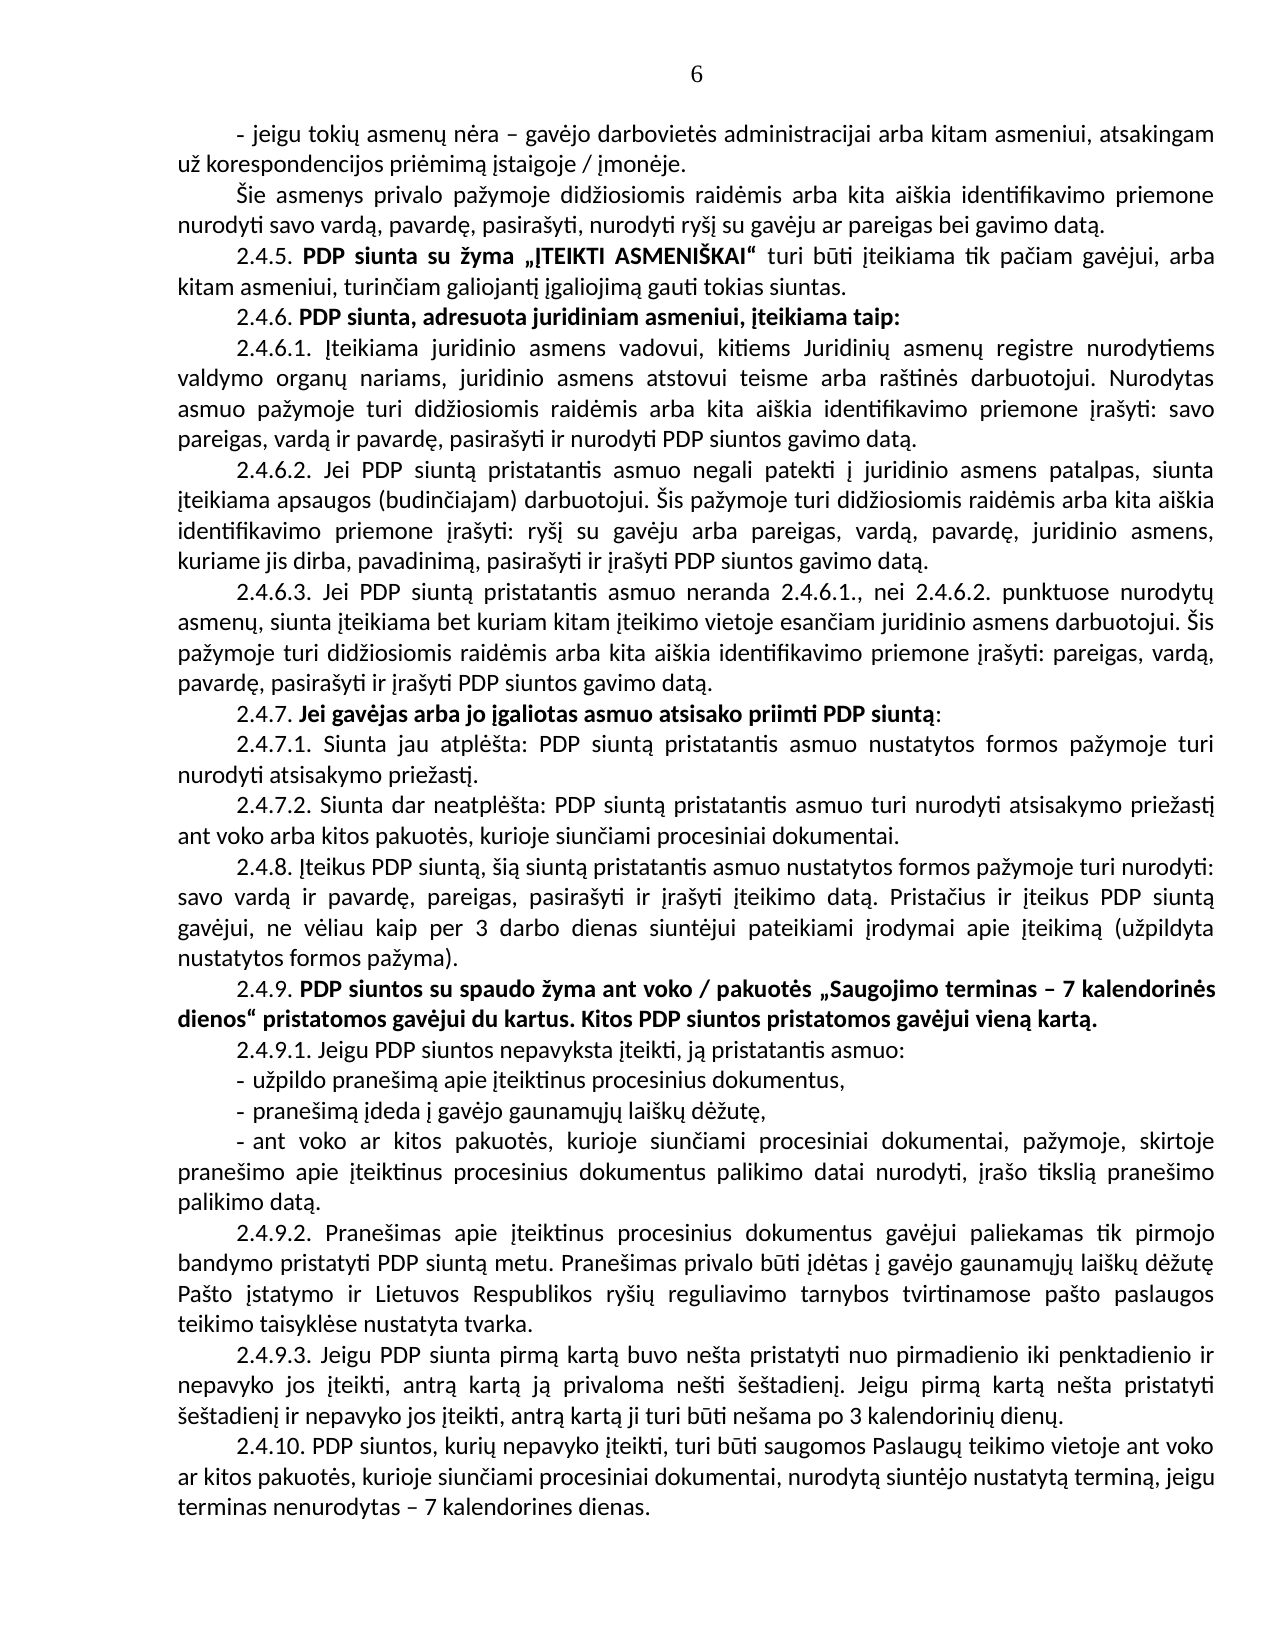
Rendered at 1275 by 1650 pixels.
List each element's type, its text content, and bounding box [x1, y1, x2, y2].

list pranešimą įdeda į gavėjo gaunamųjų laiškų dėžutę, [177, 1095, 1216, 1125]
text 2.4.9. PDP siuntos su spaudo žyma ant voko / pakuotės „Saugojimo terminas – 7 kalendorinės dienos“ pristatomos gavėjui du kartus. Kitos PDP siuntos pristatomos gavėjui vieną kartą. [177, 973, 1216, 1034]
text 2.4.6.3. Jei PDP siuntą pristatantis asmuo neranda 2.4.6.1., nei 2.4.6.2. punktuose nurodytų asmenų, siunta įteikiama bet kuriam kitam įteikimo vietoje esančiam juridinio asmens darbuotojui. Šis pažymoje turi didžiosiomis raidėmis arba kita aiškia identifikavimo priemone įrašyti: pareigas, vardą, pavardę, pasirašyti ir įrašyti PDP siuntos gavimo datą. [177, 576, 1216, 698]
text Šie asmenys privalo pažymoje didžiosiomis raidėmis arba kita aiškia identifikavimo priemone nurodyti savo vardą, pavardę, pasirašyti, nurodyti ryšį su gavėju ar pareigas bei gavimo datą. [177, 179, 1216, 240]
text 2.4.9.3. Jeigu PDP siunta pirmą kartą buvo nešta pristatyti nuo pirmadienio iki penktadienio ir nepavyko jos įteikti, antrą kartą ją privaloma nešti šeštadienį. Jeigu pirmą kartą nešta pristatyti šeštadienį ir nepavyko jos įteikti, antrą kartą ji turi būti nešama po 3 kalendorinių dienų. [177, 1339, 1216, 1431]
text 2.4.8. Įteikus PDP siuntą, šią siuntą pristatantis asmuo nustatytos formos pažymoje turi nurodyti: savo vardą ir pavardę, pareigas, pasirašyti ir įrašyti įteikimo datą. Pristačius ir įteikus PDP siuntą gavėjui, ne vėliau kaip per 3 darbo dienas siuntėjui pateikiami įrodymai apie įteikimą (užpildyta nustatytos formos pažyma). [177, 851, 1216, 973]
text 2.4.9.1. Jeigu PDP siuntos nepavyksta įteikti, ją pristatantis asmuo: [177, 1034, 1216, 1064]
text 2.4.5. PDP siunta su žyma „ĮTEIKTI ASMENIŠKAI“ turi būti įteikiama tik pačiam gavėjui, arba kitam asmeniui, turinčiam galiojantį įgaliojimą gauti tokias siuntas. [177, 240, 1216, 301]
text 2.4.7.1. Siunta jau atplėšta: PDP siuntą pristatantis asmuo nustatytos formos pažymoje turi nurodyti atsisakymo priežastį. [177, 728, 1216, 789]
list užpildo pranešimą apie įteiktinus procesinius dokumentus, [177, 1064, 1216, 1095]
list ant voko ar kitos pakuotės, kurioje siunčiami procesiniai dokumentai, pažymoje, skirtoje pranešimo apie įteiktinus procesinius dokumentus palikimo datai nurodyti, įrašo tikslią pranešimo palikimo datą. [177, 1125, 1216, 1217]
text 2.4.6. PDP siunta, adresuota juridiniam asmeniui, įteikiama taip: [177, 301, 1216, 332]
text 2.4.6.1. Įteikiama juridinio asmens vadovui, kitiems Juridinių asmenų registre nurodytiems valdymo organų nariams, juridinio asmens atstovui teisme arba raštinės darbuotojui. Nurodytas asmuo pažymoje turi didžiosiomis raidėmis arba kita aiškia identifikavimo priemone įrašyti: savo pareigas, vardą ir pavardę, pasirašyti ir nurodyti PDP siuntos gavimo datą. [177, 332, 1216, 454]
text 2.4.10. PDP siuntos, kurių nepavyko įteikti, turi būti saugomos Paslaugų teikimo vietoje ant voko ar kitos pakuotės, kurioje siunčiami procesiniai dokumentai, nurodytą siuntėjo nustatytą terminą, jeigu terminas nenurodytas – 7 kalendorines dienas. [177, 1431, 1216, 1522]
list jeigu tokių asmenų nėra – gavėjo darbovietės administracijai arba kitam asmeniui, atsakingam už korespondencijos priėmimą įstaigoje / įmonėje. [177, 118, 1216, 179]
text 2.4.7.2. Siunta dar neatplėšta: PDP siuntą pristatantis asmuo turi nurodyti atsisakymo priežastį ant voko arba kitos pakuotės, kurioje siunčiami procesiniai dokumentai. [177, 789, 1216, 851]
text 2.4.9.2. Pranešimas apie įteiktinus procesinius dokumentus gavėjui paliekamas tik pirmojo bandymo pristatyti PDP siuntą metu. Pranešimas privalo būti įdėtas į gavėjo gaunamųjų laiškų dėžutę Pašto įstatymo ir Lietuvos Respublikos ryšių reguliavimo tarnybos tvirtinamose pašto paslaugos teikimo taisyklėse nustatyta tvarka. [177, 1217, 1216, 1339]
text 2.4.6.2. Jei PDP siuntą pristatantis asmuo negali patekti į juridinio asmens patalpas, siunta įteikiama apsaugos (budinčiajam) darbuotojui. Šis pažymoje turi didžiosiomis raidėmis arba kita aiškia identifikavimo priemone įrašyti: ryšį su gavėju arba pareigas, vardą, pavardę, juridinio asmens, kuriame jis dirba, pavadinimą, pasirašyti ir įrašyti PDP siuntos gavimo datą. [177, 454, 1216, 576]
text 2.4.7. Jei gavėjas arba jo įgaliotas asmuo atsisako priimti PDP siuntą: [177, 698, 1216, 728]
